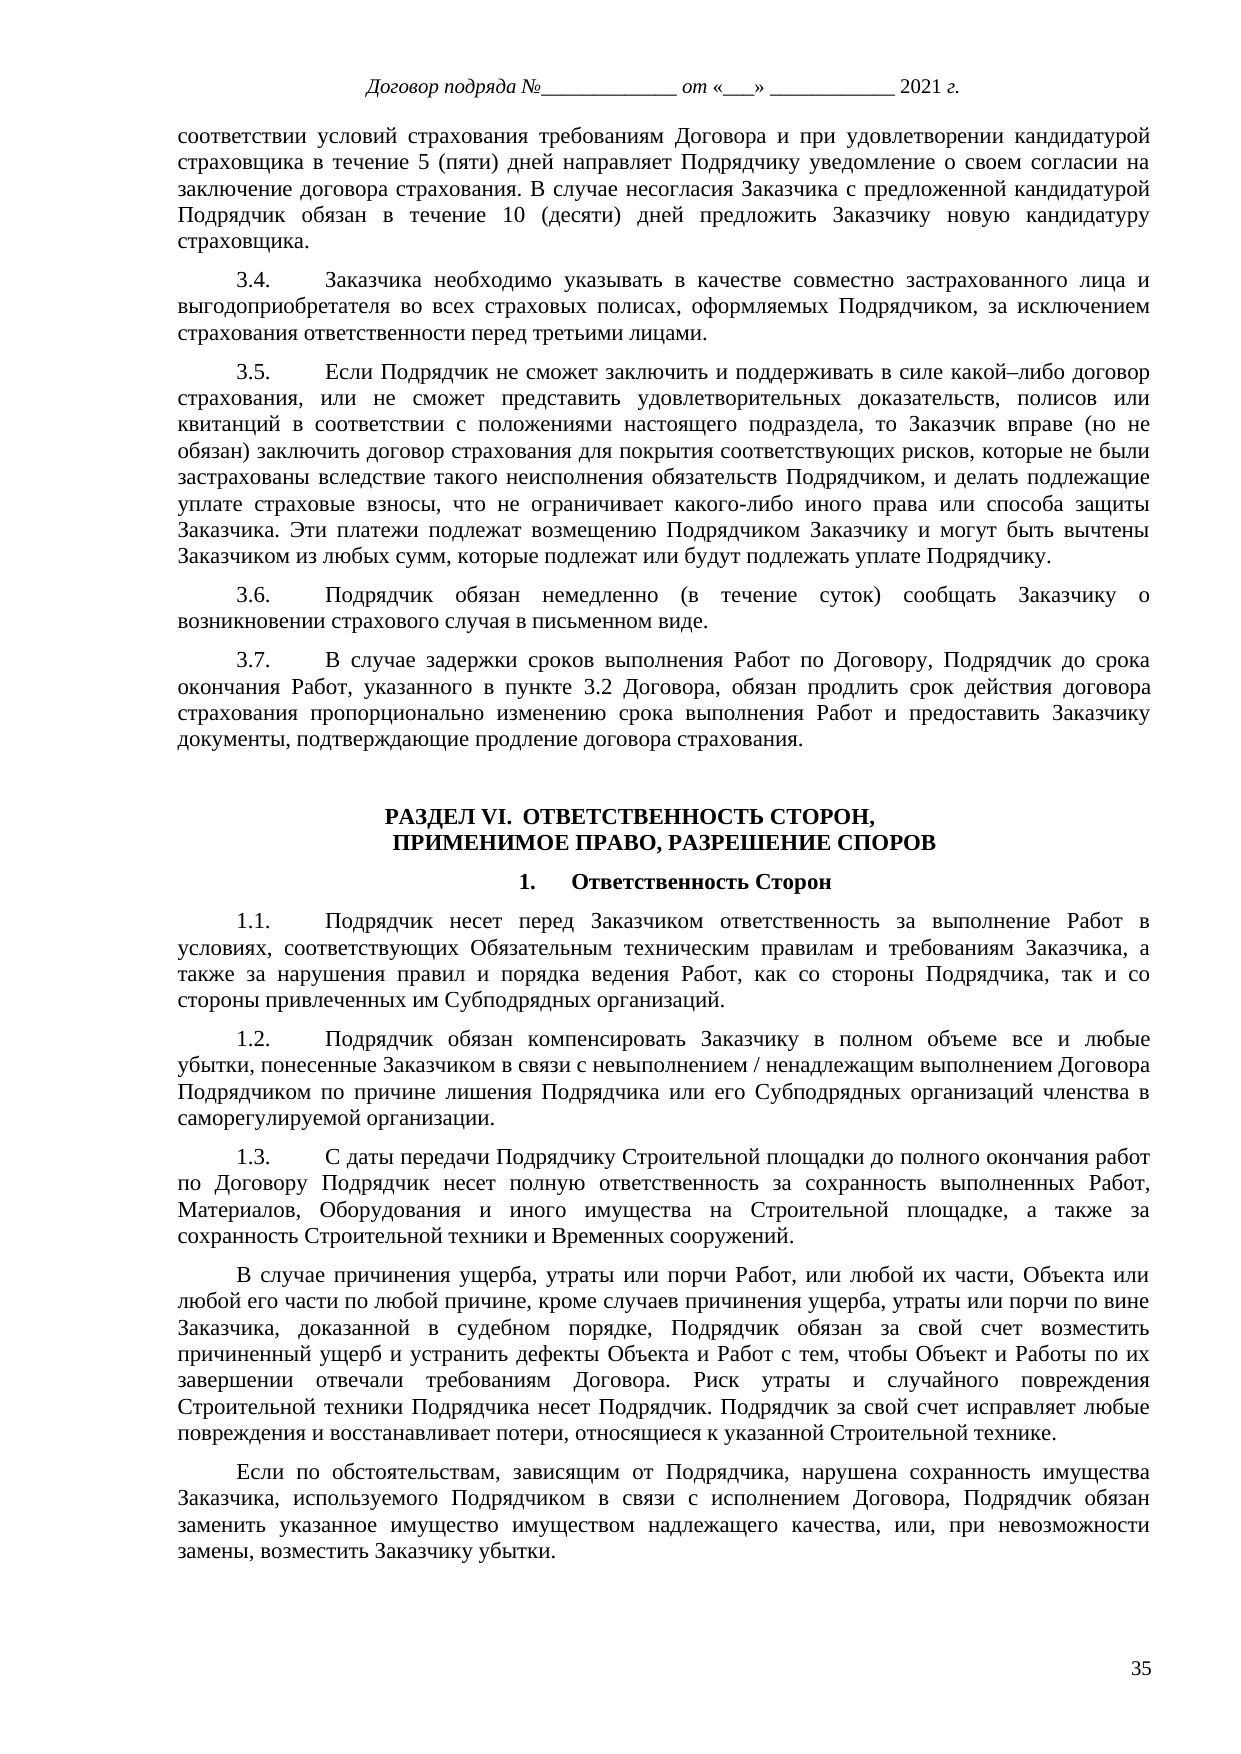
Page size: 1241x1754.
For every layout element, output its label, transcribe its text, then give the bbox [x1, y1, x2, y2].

text Подрядчик несет перед Заказчиком ответственность за выполнение Работ в условиях, соответствующих Обязательным техническим правилам и требованиям Заказчика, а также за нарушения правил и порядка ведения Работ, как со стороны Подрядчика, так и со стороны привлеченных им Субподрядных организаций. [177, 907, 1152, 1013]
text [177, 122, 1152, 254]
text Подрядчик обязан немедленно (в течение суток) сообщать Заказчику о возникновении страхового случая в письменном виде. [177, 581, 1152, 634]
text Если Подрядчик не сможет заключить и поддерживать в силе какой–либо договор страхования, или не сможет представить удовлетворительных доказательств, полисов или квитанций в соответствии с положениями настоящего подраздела, то Заказчик вправе (но не обязан) заключить договор страхования для покрытия соответствующих рисков, которые не были застрахованы вследствие такого неисполнения обязательств Подрядчиком, и делать подлежащие уплате страховые взносы, что не ограничивает какого-либо иного права или способа защиты Заказчика. Эти платежи подлежат возмещению Подрядчиком Заказчику и могут быть вычтены Заказчиком из любых сумм, которые подлежат или будут подлежать уплате Подрядчику. [177, 358, 1152, 569]
list Если по обстоятельствам, зависящим от Подрядчика, нарушена сохранность имущества Заказчика, используемого Подрядчиком в связи с исполнением Договора, Подрядчик обязан заменить указанное имущество имуществом надлежащего качества, или, при невозможности замены, возместить Заказчику убытки. [177, 1458, 1152, 1563]
text Заказчика необходимо указывать в качестве совместно застрахованного лица и выгодоприобретателя во всех страховых полисах, оформляемых Подрядчиком, за исключением страхования ответственности перед третьими лицами. [177, 266, 1152, 345]
text Ответственность Сторон [177, 868, 1152, 895]
list В случае причинения ущерба, утраты или порчи Работ, или любой их части, Объекта или любой его части по любой причине, кроме случаев причинения ущерба, утраты или порчи по вине Заказчика, доказанной в судебном порядке, Подрядчик обязан за свой счет возместить причиненный ущерб и устранить дефекты Объекта и Работ с тем, чтобы Объект и Работы по их завершении отвечали требованиям Договора. Риск утраты и случайного повреждения Строительной техники Подрядчика несет Подрядчик. Подрядчик за свой счет исправляет любые повреждения и восстанавливает потери, относящиеся к указанной Строительной технике. [177, 1261, 1152, 1445]
text В случае задержки сроков выполнения Работ по Договору, Подрядчик до срока окончания Работ, указанного в пункте 3.2 Договора, обязан продлить срок действия договора страхования пропорционально изменению срока выполнения Работ и предоставить Заказчику документы, подтверждающие продление договора страхования. [177, 646, 1152, 752]
text Подрядчик обязан компенсировать Заказчику в полном объеме все и любые убытки, понесенные Заказчиком в связи с невыполнением / ненадлежащим выполнением Договора Подрядчиком по причине лишения Подрядчика или его Субподрядных организаций членства в саморегулируемой организации. [177, 1025, 1152, 1131]
text С даты передачи Подрядчику Строительной площадки до полного окончания работ по Договору Подрядчик несет полную ответственность за сохранность выполненных Работ, Материалов, Оборудования и иного имущества на Строительной площадке, а также за сохранность Строительной техники и Временных сооружений. [177, 1143, 1152, 1248]
text ОТВЕТСТВЕННОСТЬ СТОРОН, ПРИМЕНИМОЕ ПРАВО, РАЗРЕШЕНИЕ СПОРОВ [177, 803, 1152, 856]
